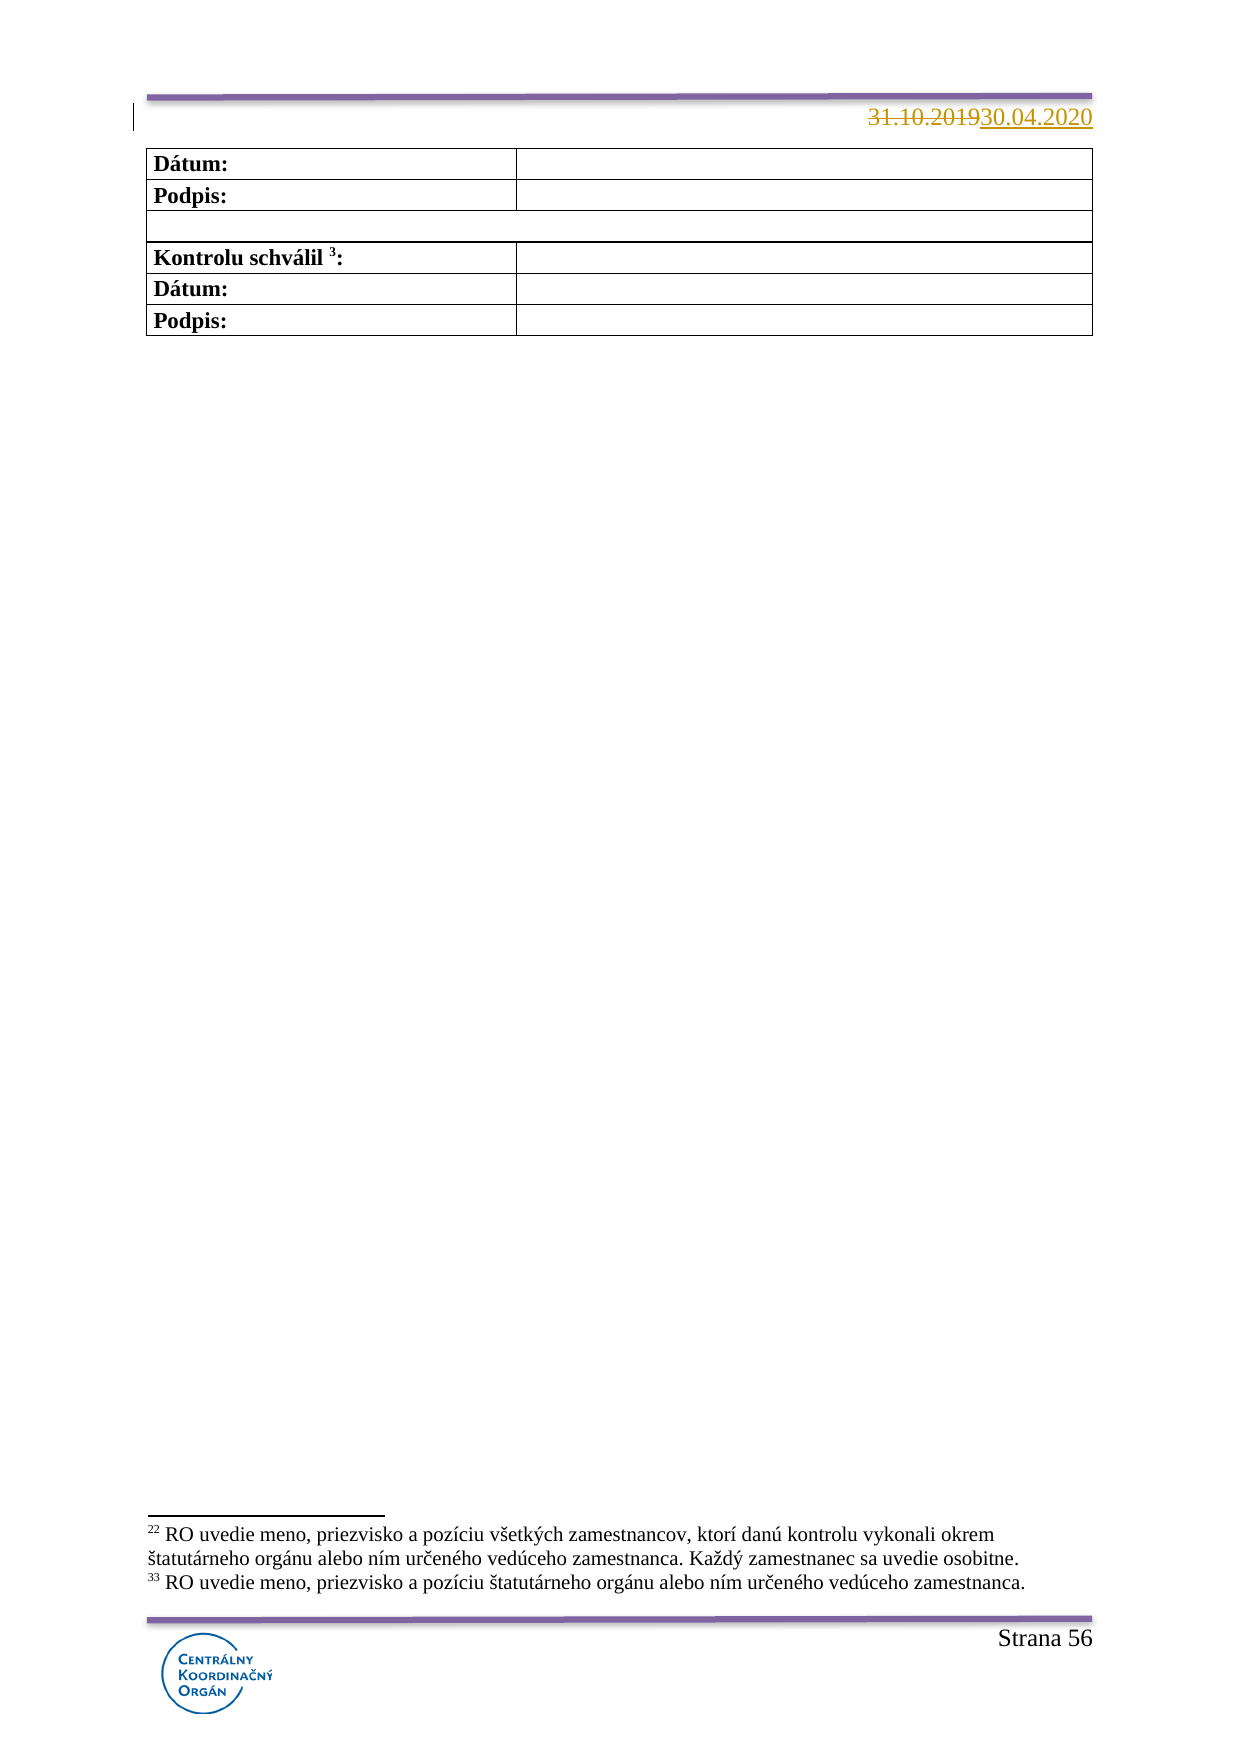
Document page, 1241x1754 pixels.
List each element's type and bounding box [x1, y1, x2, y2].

picture [159, 1631, 272, 1713]
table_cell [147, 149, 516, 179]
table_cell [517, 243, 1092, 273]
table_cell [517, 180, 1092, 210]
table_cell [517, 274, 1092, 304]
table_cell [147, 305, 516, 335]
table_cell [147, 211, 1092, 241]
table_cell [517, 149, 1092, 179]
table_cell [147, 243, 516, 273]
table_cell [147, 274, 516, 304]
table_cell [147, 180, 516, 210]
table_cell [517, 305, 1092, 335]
